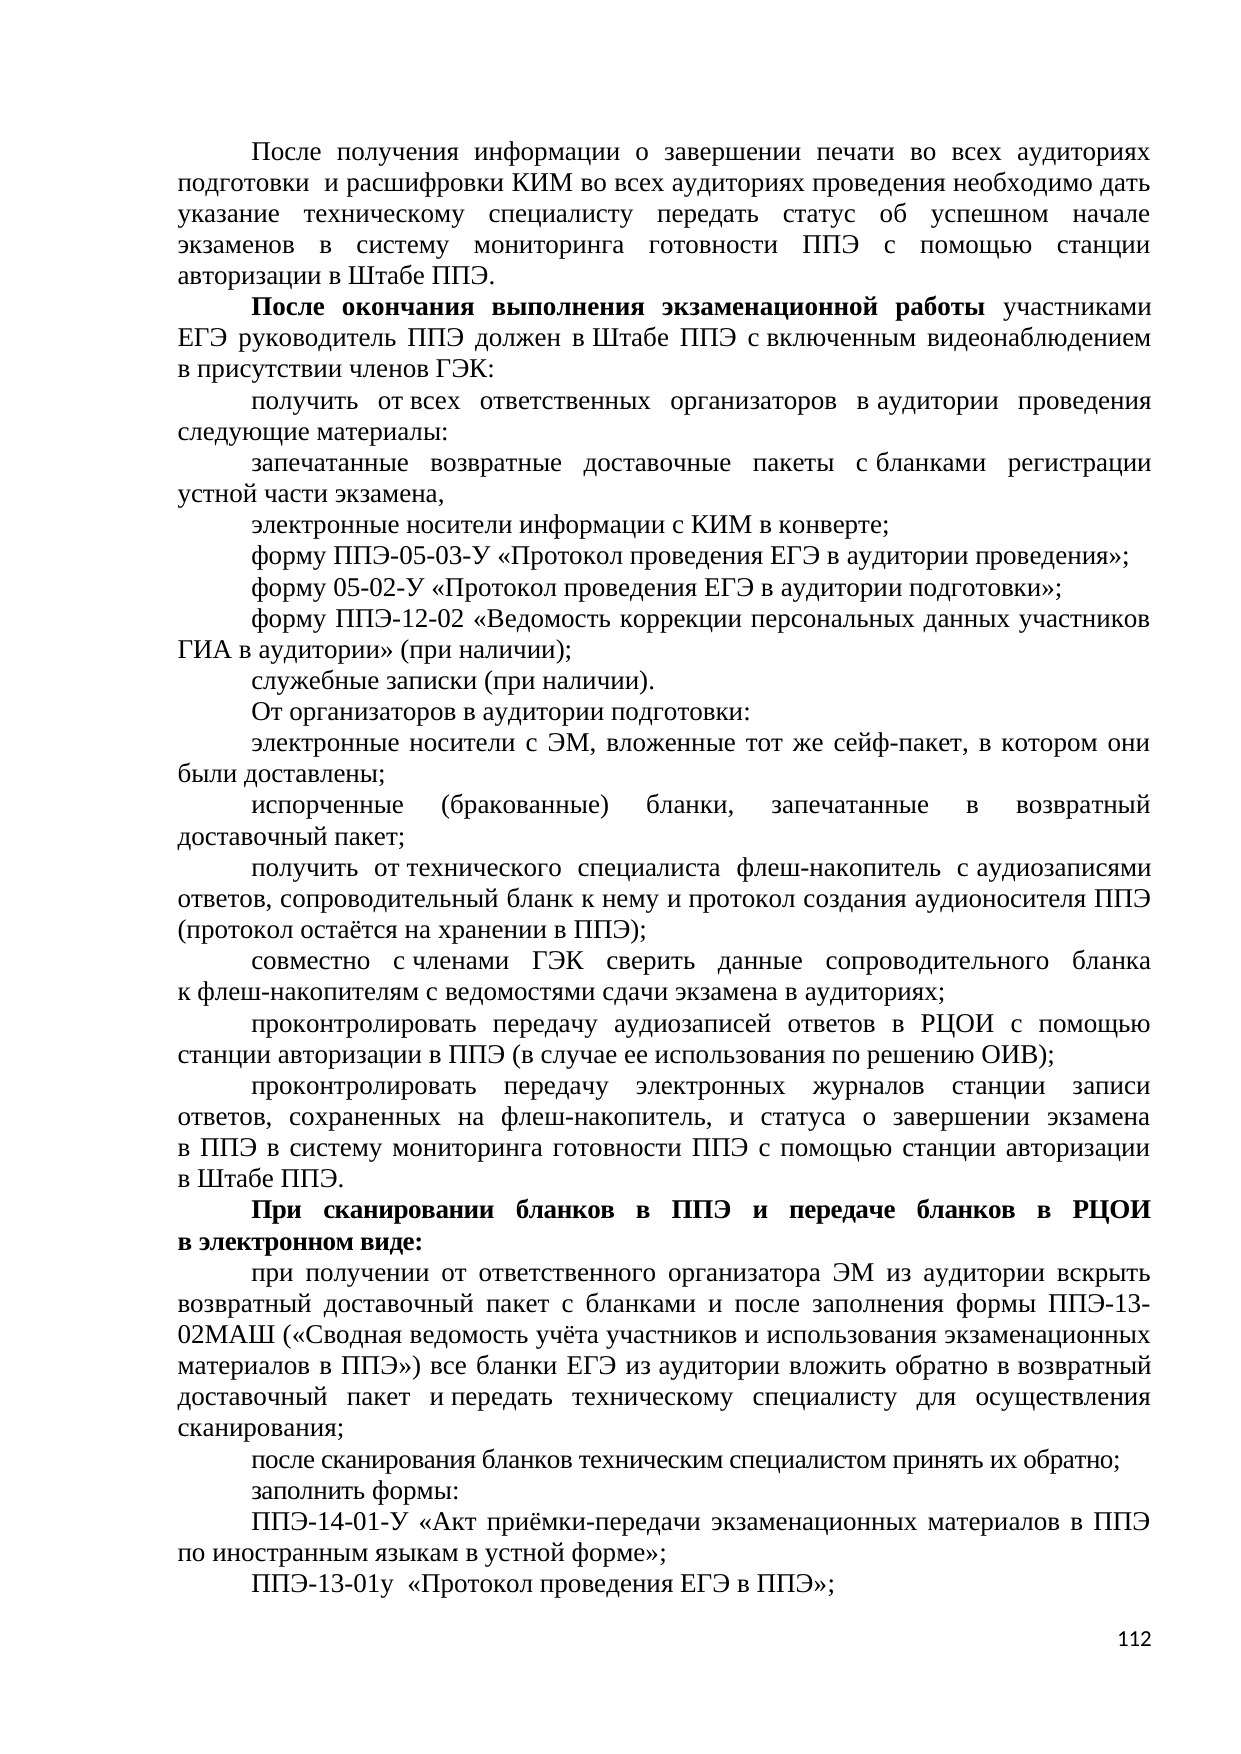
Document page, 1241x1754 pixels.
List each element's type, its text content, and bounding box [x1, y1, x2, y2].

text запечатанные возвратные доставочные пакеты с бланками регистрации устной части экзамена, [177, 446, 1152, 508]
text После получения информации о завершении печати во всех аудиториях подготовки и расшифровки КИМ во всех аудиториях проведения необходимо дать указание техническому специалисту передать статус об успешном начале экзаменов в систему мониторинга готовности ППЭ с помощью станции авторизации в Штабе ППЭ. [177, 134, 1152, 290]
text заполнить формы: [177, 1474, 1152, 1505]
text От организаторов в аудитории подготовки: [177, 695, 1152, 726]
text ППЭ-14-01-У «Акт приёмки-передачи экзаменационных материалов в ППЭ по иностранным языкам в устной форме»; [177, 1505, 1152, 1567]
text При сканировании бланков в ППЭ и передаче бланков в РЦОИ в электронном виде: [177, 1193, 1152, 1256]
text проконтролировать передачу аудиозаписей ответов в РЦОИ с помощью станции авторизации в ППЭ (в случае ее использования по решению ОИВ); [177, 1007, 1152, 1069]
text электронные носители информации с КИМ в конверте; [177, 508, 1152, 539]
text испорченные (бракованные) бланки, запечатанные в возвратный доставочный пакет; [177, 789, 1152, 851]
text после сканирования бланков техническим специалистом принять их обратно; [177, 1443, 1152, 1474]
text получить от технического специалиста флеш-накопитель с аудиозаписями ответов, сопроводительный бланк к нему и протокол создания аудионосителя ППЭ (протокол остаётся на хранении в ППЭ); [177, 851, 1152, 944]
text форму ППЭ-05-03-У «Протокол проведения ЕГЭ в аудитории проведения»; [177, 539, 1152, 571]
text проконтролировать передачу электронных журналов станции записи ответов, сохраненных на флеш-накопитель, и статуса о завершении экзамена в ППЭ в систему мониторинга готовности ППЭ с помощью станции авторизации в Штабе ППЭ. [177, 1069, 1152, 1193]
text ППЭ-13-01у «Протокол проведения ЕГЭ в ППЭ»; [177, 1567, 1152, 1598]
text электронные носители с ЭМ, вложенные тот же сейф-пакет, в котором они были доставлены; [177, 726, 1152, 789]
text форму ППЭ-12-02 «Ведомость коррекции персональных данных участников ГИА в аудитории» (при наличии); [177, 602, 1152, 664]
text получить от всех ответственных организаторов в аудитории проведения следующие материалы: [177, 384, 1152, 446]
text служебные записки (при наличии). [177, 664, 1152, 695]
text После окончания выполнения экзаменационной работы участниками ЕГЭ руководитель ППЭ должен в Штабе ППЭ с включенным видеонаблюдением в присутствии членов ГЭК: [177, 290, 1152, 384]
text при получении от ответственного организатора ЭМ из аудитории вскрыть возвратный доставочный пакет с бланками и после заполнения формы ППЭ-13-02МАШ («Сводная ведомость учёта участников и использования экзаменационных материалов в ППЭ») все бланки ЕГЭ из аудитории вложить обратно в возвратный доставочный пакет и передать техническому специалисту для осуществления сканирования; [177, 1256, 1152, 1443]
text совместно с членами ГЭК сверить данные сопроводительного бланка к флеш-накопителям с ведомостями сдачи экзамена в аудиториях; [177, 944, 1152, 1007]
text форму 05-02-У «Протокол проведения ЕГЭ в аудитории подготовки»; [177, 571, 1152, 602]
